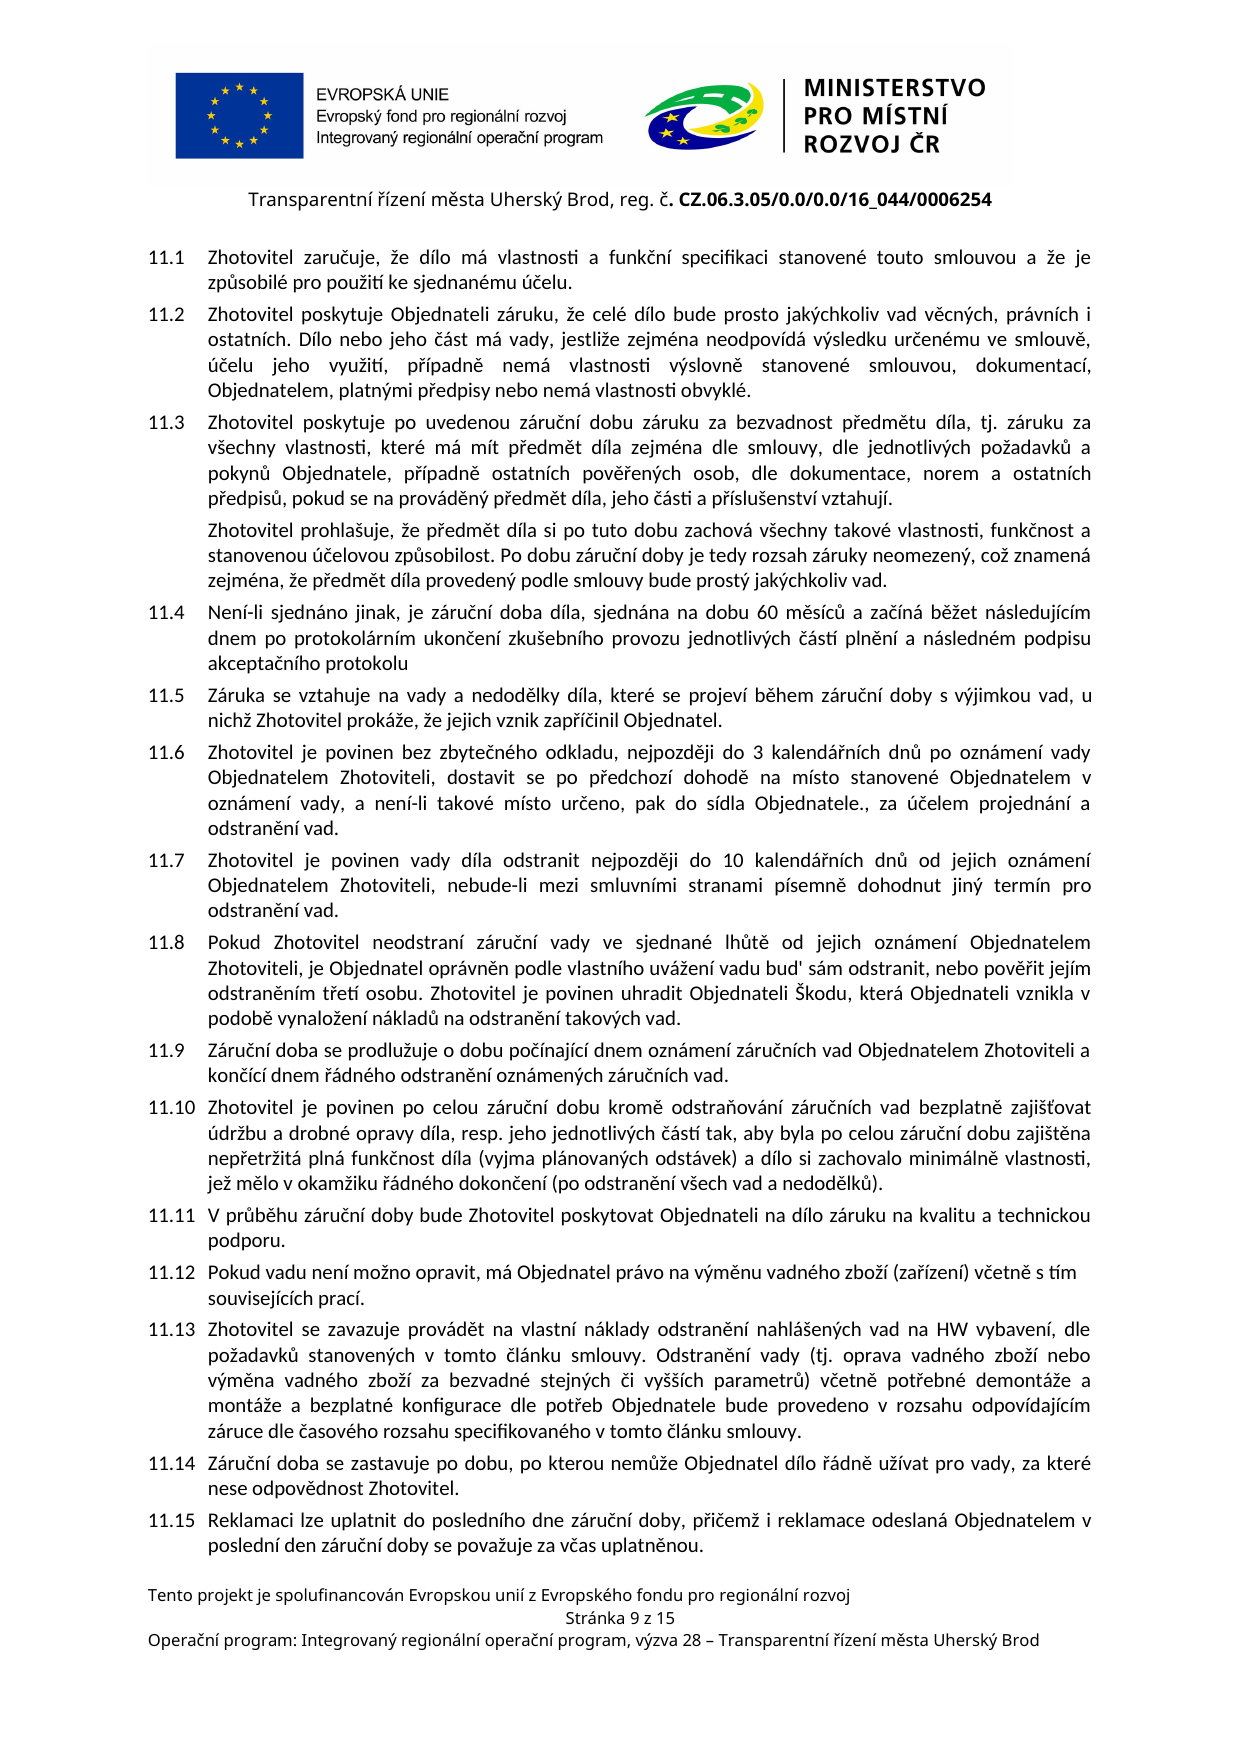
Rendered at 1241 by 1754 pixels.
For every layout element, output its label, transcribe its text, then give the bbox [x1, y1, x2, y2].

picture [147, 43, 1013, 187]
subtitle Zhotovitel prohlašuje, že předmět díla si po tuto dobu zachová všechny takové vlastnosti, funkčnost a stanovenou účelovou způsobilost. Po dobu záruční doby je tedy rozsah záruky neomezený, což znamená zejména, že předmět díla provedený podle smlouvy bude prostý jakýchkoliv vad. [208, 517, 1093, 593]
subtitle Pokud vadu není možno opravit, má Objednatel právo na výměnu vadného zboží (zařízení) včetně s tím souvisejících prací. [148, 1259, 1093, 1310]
subtitle V průběhu záruční doby bude Zhotovitel poskytovat Objednateli na dílo záruku na kvalitu a technickou podporu. [148, 1202, 1093, 1253]
subtitle Zhotovitel zaručuje, že dílo má vlastnosti a funkční specifikaci stanovené touto smlouvou a že je způsobilé pro použití ke sjednanému účelu. [148, 244, 1093, 295]
subtitle Zhotovitel poskytuje po uvedenou záruční dobu záruku za bezvadnost předmětu díla, tj. záruku za všechny vlastnosti, které má mít předmět díla zejména dle smlouvy, dle jednotlivých požadavků a pokynů Objednatele, případně ostatních pověřených osob, dle dokumentace, norem a ostatních předpisů, pokud se na prováděný předmět díla, jeho části a příslušenství vztahují. [148, 409, 1093, 511]
subtitle Pokud Zhotovitel neodstraní záruční vady ve sjednané lhůtě od jejich oznámení Objednatelem Zhotoviteli, je Objednatel oprávněn podle vlastního uvážení vadu bud' sám odstranit, nebo pověřit jejím odstraněním třetí osobu. Zhotovitel je povinen uhradit Objednateli Škodu, která Objednateli vznikla v podobě vynaložení nákladů na odstranění takových vad. [148, 929, 1093, 1031]
subtitle Zhotovitel je povinen po celou záruční dobu kromě odstraňování záručních vad bezplatně zajišťovat údržbu a drobné opravy díla, resp. jeho jednotlivých částí tak, aby byla po celou záruční dobu zajištěna nepřetržitá plná funkčnost díla (vyjma plánovaných odstávek) a dílo si zachovalo minimálně vlastnosti, jež mělo v okamžiku řádného dokončení (po odstranění všech vad a nedodělků). [148, 1094, 1093, 1196]
subtitle Zhotovitel je povinen vady díla odstranit nejpozději do 10 kalendářních dnů od jejich oznámení Objednatelem Zhotoviteli, nebude-li mezi smluvními stranami písemně dohodnut jiný termín pro odstranění vad. [148, 847, 1093, 923]
subtitle Záruční doba se zastavuje po dobu, po kterou nemůže Objednatel dílo řádně užívat pro vady, za které nese odpovědnost Zhotovitel. [148, 1450, 1093, 1501]
subtitle Zhotovitel se zavazuje provádět na vlastní náklady odstranění nahlášených vad na HW vybavení, dle požadavků stanovených v tomto článku smlouvy. Odstranění vady (tj. oprava vadného zboží nebo výměna vadného zboží za bezvadné stejných či vyšších parametrů) včetně potřebné demontáže a montáže a bezplatné konfigurace dle potřeb Objednatele bude provedeno v rozsahu odpovídajícím záruce dle časového rozsahu specifikovaného v tomto článku smlouvy. [148, 1316, 1093, 1443]
subtitle Není-li sjednáno jinak, je záruční doba díla, sjednána na dobu 60 měsíců a začíná běžet následujícím dnem po protokolárním ukončení zkušebního provozu jednotlivých částí plnění a následném podpisu akceptačního protokolu [148, 599, 1093, 676]
subtitle Reklamaci lze uplatnit do posledního dne záruční doby, přičemž i reklamace odeslaná Objednatelem v poslední den záruční doby se považuje za včas uplatněnou. [148, 1507, 1093, 1558]
subtitle Zhotovitel je povinen bez zbytečného odkladu, nejpozději do 3 kalendářních dnů po oznámení vady Objednatelem Zhotoviteli, dostavit se po předchozí dohodě na místo stanovené Objednatelem v oznámení vady, a není-li takové místo určeno, pak do sídla Objednatele., za účelem projednání a odstranění vad. [148, 739, 1093, 841]
subtitle Zhotovitel poskytuje Objednateli záruku, že celé dílo bude prosto jakýchkoliv vad věcných, právních i ostatních. Dílo nebo jeho část má vady, jestliže zejména neodpovídá výsledku určenému ve smlouvě, účelu jeho využití, případně nemá vlastnosti výslovně stanovené smlouvou, dokumentací, Objednatelem, platnými předpisy nebo nemá vlastnosti obvyklé. [148, 301, 1093, 403]
subtitle Záruční doba se prodlužuje o dobu počínající dnem oznámení záručních vad Objednatelem Zhotoviteli a končící dnem řádného odstranění oznámených záručních vad. [148, 1037, 1093, 1088]
subtitle Záruka se vztahuje na vady a nedodělky díla, které se projeví během záruční doby s výjimkou vad, u nichž Zhotovitel prokáže, že jejich vznik zapříčinil Objednatel. [148, 682, 1093, 733]
